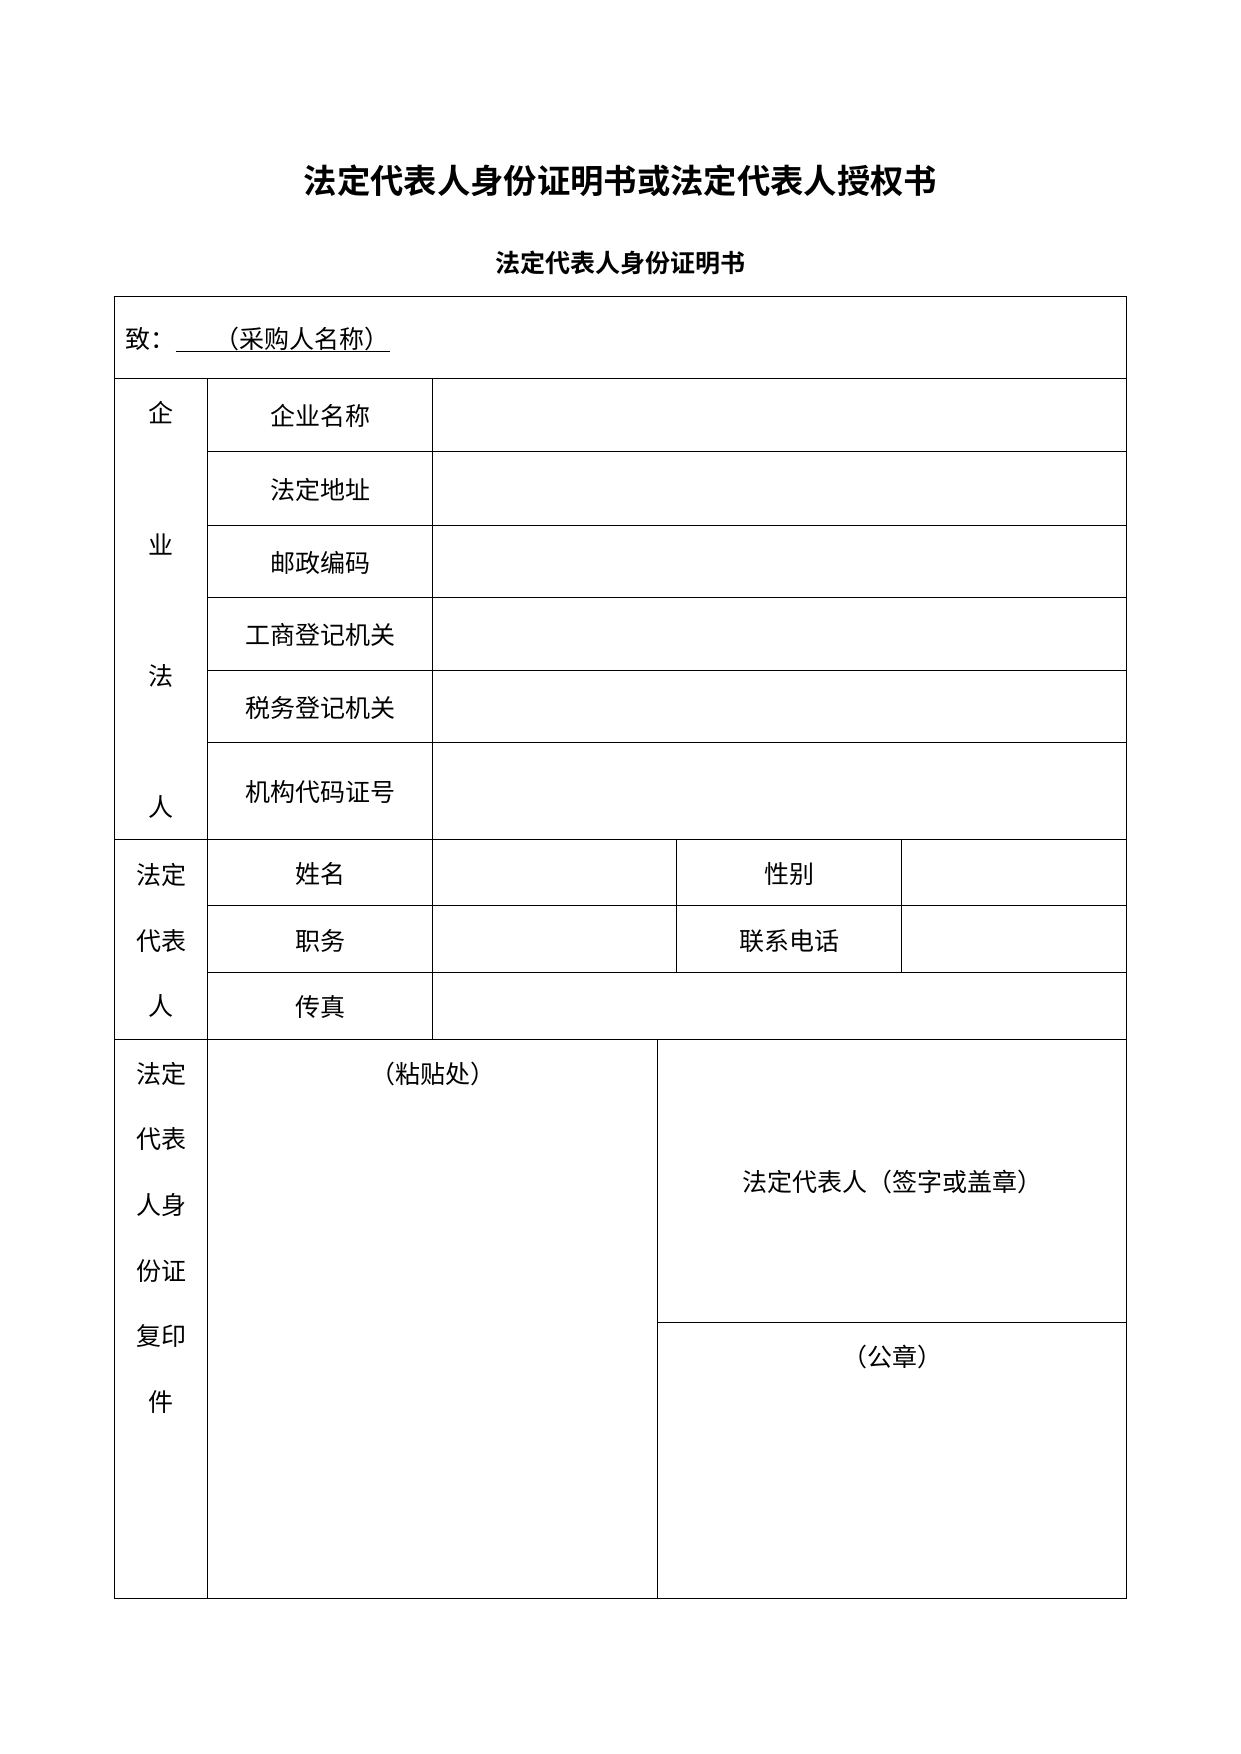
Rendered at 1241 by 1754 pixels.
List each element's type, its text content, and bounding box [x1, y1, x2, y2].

table_cell 联系电话 [677, 906, 901, 972]
table_cell [433, 526, 1126, 597]
table_cell [433, 598, 1126, 669]
table_cell [902, 906, 1126, 972]
table_cell 姓名 [208, 840, 432, 905]
table_cell 法定代表人（签字或盖章） [658, 1040, 1126, 1322]
table_cell 机构代码证号 [208, 743, 432, 838]
text 法定代表人身份证明书 [142, 244, 1098, 280]
table_cell 传真 [208, 973, 432, 1038]
table_cell [433, 973, 1126, 1038]
table_cell 工商登记机关 [208, 598, 432, 669]
table_cell [902, 840, 1126, 905]
table_cell 职务 [208, 906, 432, 972]
table_cell （公章） 年 月 日 [658, 1323, 1126, 1598]
table_cell [433, 743, 1126, 838]
table_cell （粘贴处） [208, 1040, 657, 1598]
table_cell 法定地址 [208, 452, 432, 525]
table_header 致： （采购人名称） [115, 297, 1126, 378]
table_cell 税务登记机关 [208, 671, 432, 742]
table_cell 性别 [677, 840, 901, 905]
table_cell 邮政编码 [208, 526, 432, 597]
table_cell 法定代表人身份证复印件 [115, 1040, 207, 1598]
table_cell [433, 452, 1126, 525]
table_cell 企 业 法 人 [115, 379, 207, 838]
table_cell [433, 671, 1126, 742]
table_cell [433, 906, 676, 972]
table_cell 法定代表人 [115, 840, 207, 1038]
table_cell 企业名称 [208, 379, 432, 451]
table_cell [433, 379, 1126, 451]
text 法定代表人身份证明书或法定代表人授权书 [142, 155, 1098, 203]
table_cell [433, 840, 676, 905]
